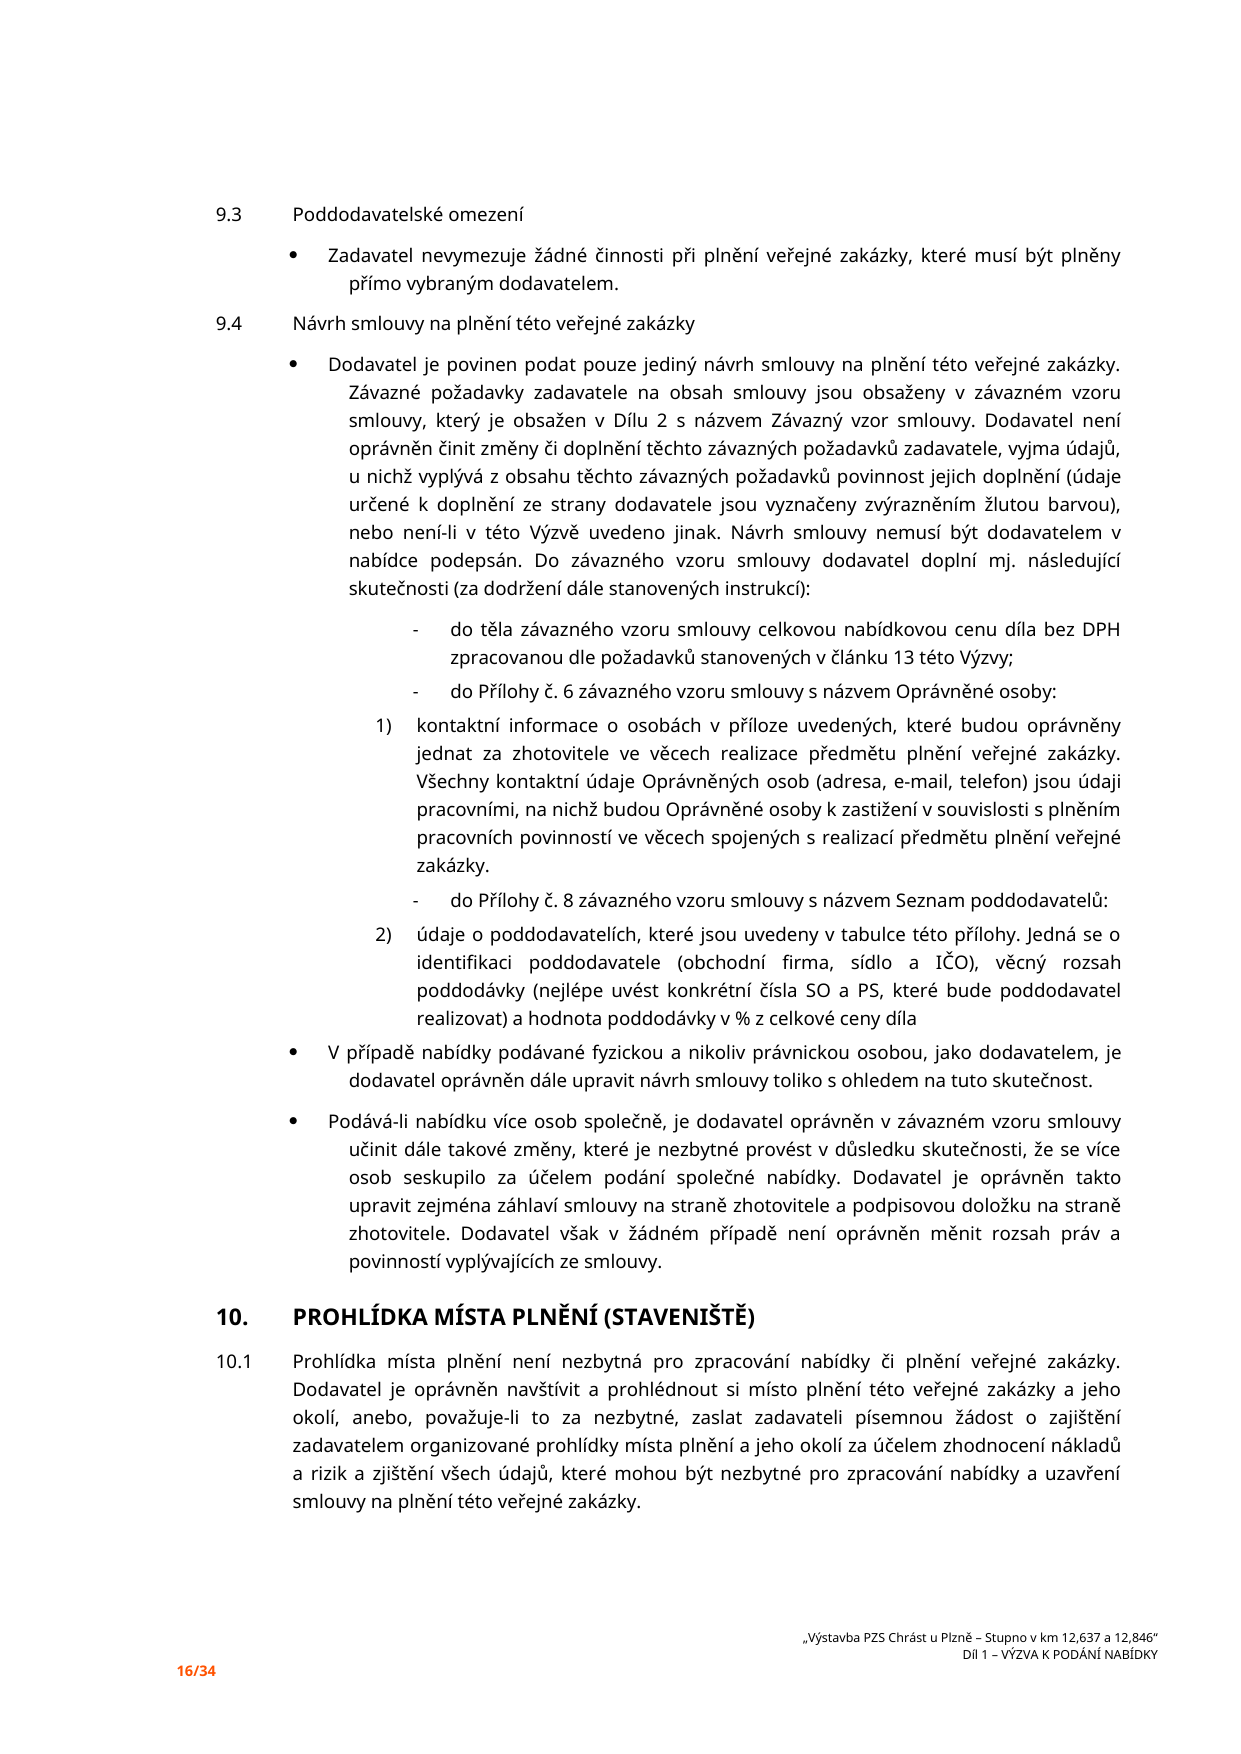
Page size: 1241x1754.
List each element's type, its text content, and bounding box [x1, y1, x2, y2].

text Návrh smlouvy na plnění této veřejné zakázky [216, 311, 1122, 336]
list do Přílohy č. 6 závazného vzoru smlouvy s názvem Oprávněné osoby: [413, 678, 1122, 704]
text Prohlídka místa plnění není nezbytná pro zpracování nabídky či plnění veřejné zakázky. Dodavatel je oprávněn navštívit a prohlédnout si místo plnění této veřejné zakázky a jeho okolí, anebo, považuje-li to za nezbytné, zaslat zadavateli písemnou žádost o zajištění zadavatelem organizované prohlídky místa plnění a jeho okolí za účelem zhodnocení nákladů a rizik a zjištění všech údajů, které mohou být nezbytné pro zpracování nabídky a uzavření smlouvy na plnění této veřejné zakázky. [216, 1348, 1122, 1514]
text PROHLÍDKA MÍSTA PLNĚNÍ (STAVENIŠTĚ) [216, 1301, 1122, 1332]
list do těla závazného vzoru smlouvy celkovou nabídkovou cenu díla bez DPH zpracovanou dle požadavků stanovených v článku 13 této Výzvy; [413, 616, 1122, 669]
text kontaktní informace o osobách v příloze uvedených, které budou oprávněny jednat za zhotovitele ve věcech realizace předmětu plnění veřejné zakázky. Všechny kontaktní údaje Oprávněných osob (adresa, e-mail, telefon) jsou údaji pracovními, na nichž budou Oprávněné osoby k zastižení v souvislosti s plněním pracovních povinností ve věcech spojených s realizací předmětu plnění veřejné zakázky. [375, 712, 1122, 878]
list V případě nabídky podávané fyzickou a nikoliv právnickou osobou, jako dodavatelem, je dodavatel oprávněn dále upravit návrh smlouvy toliko s ohledem na tuto skutečnost. [289, 1039, 1122, 1093]
list do Přílohy č. 8 závazného vzoru smlouvy s názvem Seznam poddodavatelů: [413, 887, 1122, 912]
list Podává-li nabídku více osob společně, je dodavatel oprávněn v závazném vzoru smlouvy učinit dále takové změny, které je nezbytné provést v důsledku skutečnosti, že se více osob seskupilo za účelem podání společné nabídky. Dodavatel je oprávněn takto upravit zejména záhlaví smlouvy na straně zhotovitele a podpisovou doložku na straně zhotovitele. Dodavatel však v žádném případě není oprávněn měnit rozsah práv a povinností vyplývajících ze smlouvy. [289, 1108, 1122, 1274]
text údaje o poddodavatelích, které jsou uvedeny v tabulce této přílohy. Jedná se o identifikaci poddodavatele (obchodní firma, sídlo a IČO), věcný rozsah poddodávky (nejlépe uvést konkrétní čísla SO a PS, které bude poddodavatel realizovat) a hodnota poddodávky v % z celkové ceny díla [375, 921, 1122, 1031]
list Zadavatel nevymezuje žádné činnosti při plnění veřejné zakázky, které musí být plněny přímo vybraným dodavatelem. [289, 242, 1122, 296]
text Poddodavatelské omezení [216, 202, 1122, 227]
list Dodavatel je povinen podat pouze jediný návrh smlouvy na plnění této veřejné zakázky. Závazné požadavky zadavatele na obsah smlouvy jsou obsaženy v závazném vzoru smlouvy, který je obsažen v Dílu 2 s názvem Závazný vzor smlouvy. Dodavatel není oprávněn činit změny či doplnění těchto závazných požadavků zadavatele, vyjma údajů, u nichž vyplývá z obsahu těchto závazných požadavků povinnost jejich doplnění (údaje určené k doplnění ze strany dodavatele jsou vyznačeny zvýrazněním žlutou barvou), nebo není-li v této Výzvě uvedeno jinak. Návrh smlouvy nemusí být dodavatelem v nabídce podepsán. Do závazného vzoru smlouvy dodavatel doplní mj. následující skutečnosti (za dodržení dále stanovených instrukcí): [289, 351, 1122, 601]
